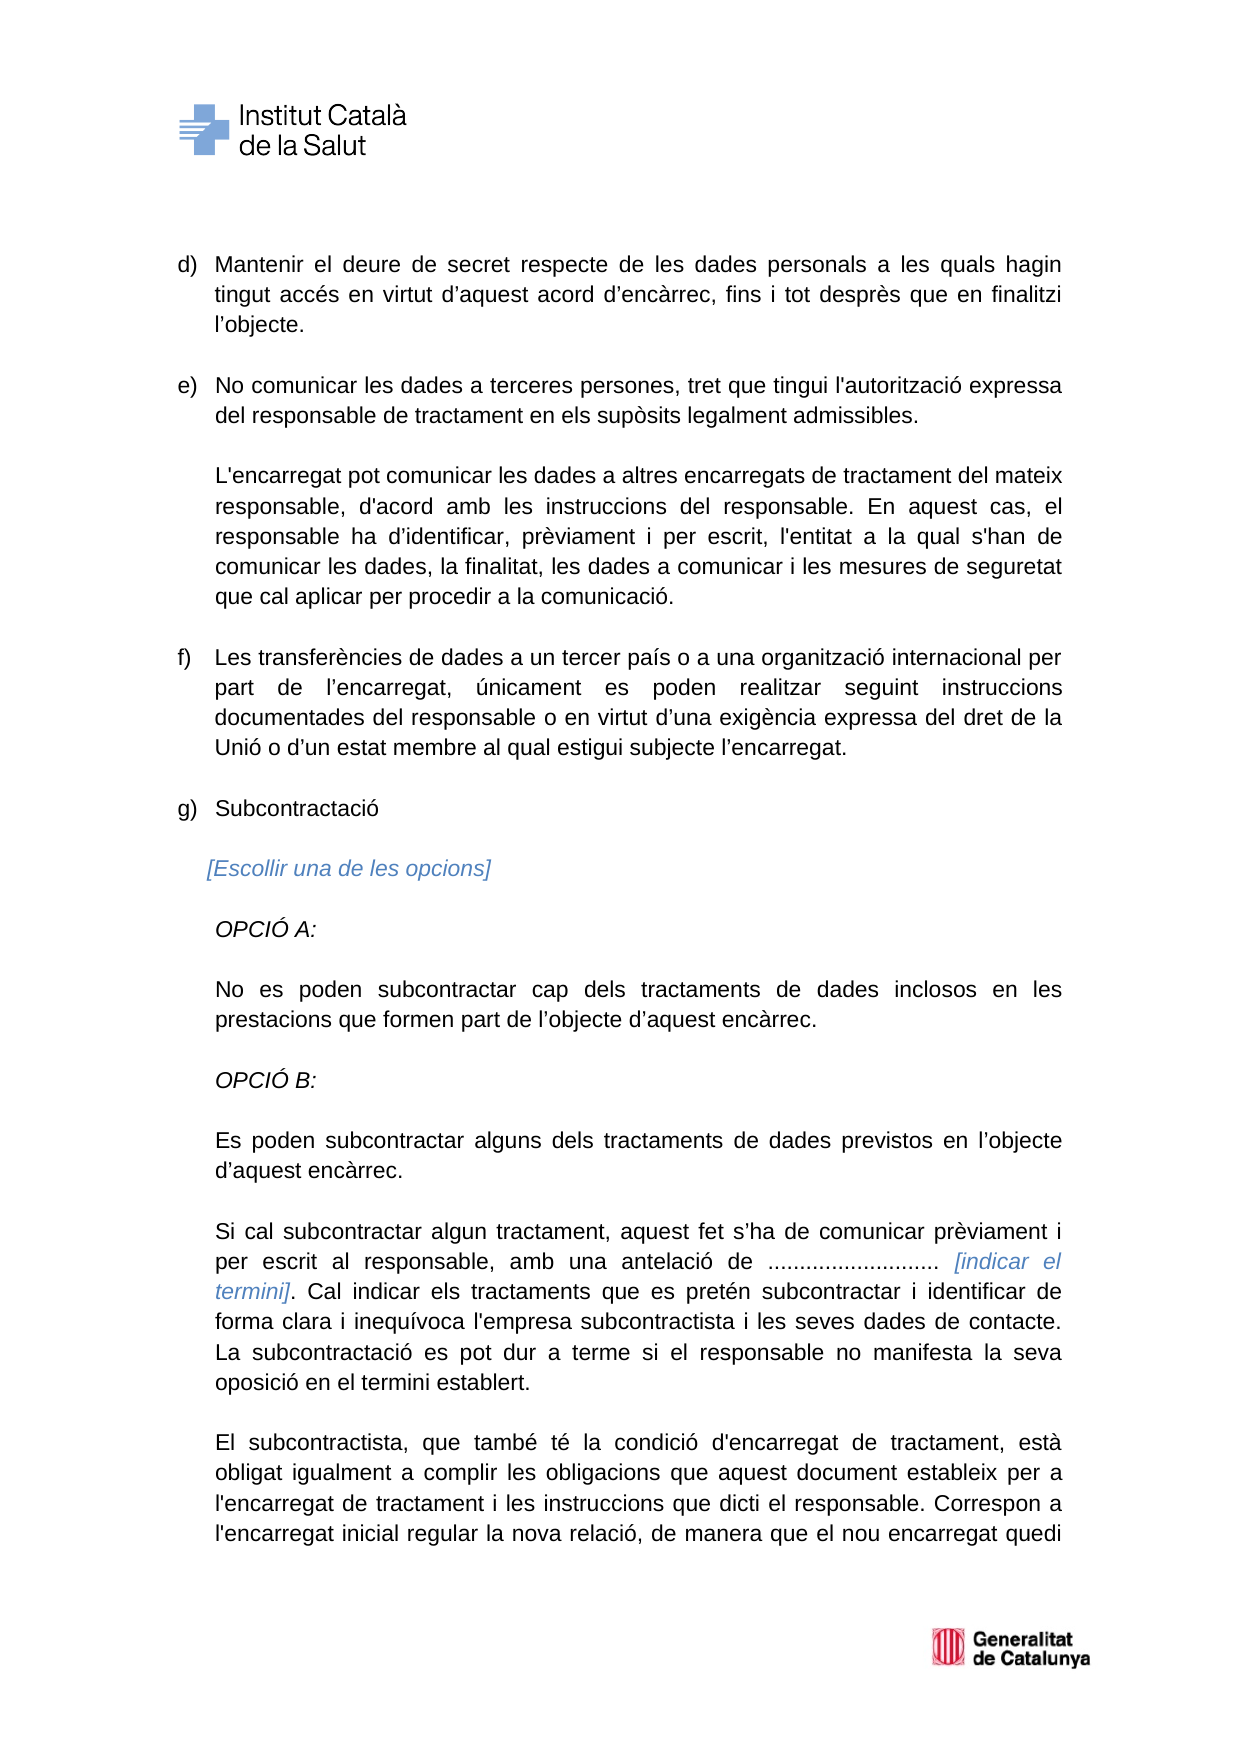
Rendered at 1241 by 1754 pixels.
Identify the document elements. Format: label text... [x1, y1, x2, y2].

list OPCIÓ B: [215, 1067, 1063, 1093]
list Es poden subcontractar alguns dels tractaments de dades previstos en l’objecte d’aquest encàrrec. [215, 1127, 1063, 1184]
list No comunicar les dades a terceres persones, tret que tingui l'autorització expressa del responsable de tractament en els supòsits legalment admissibles. [177, 372, 1063, 428]
list L'encarregat pot comunicar les dades a altres encarregats de tractament del mateix responsable, d'acord amb les instruccions del responsable. En aquest cas, el responsable ha d’identificar, prèviament i per escrit, l'entitat a la qual s'han de comunicar les dades, la finalitat, les dades a comunicar i les mesures de seguretat que cal aplicar per procedir a la comunicació. [215, 462, 1063, 610]
picture [177, 100, 410, 161]
picture [893, 1621, 1129, 1674]
list Subcontractació [177, 795, 1063, 821]
list No es poden subcontractar cap dels tractaments de dades inclosos en les prestacions que formen part de l’objecte d’aquest encàrrec. [215, 976, 1063, 1033]
list Si cal subcontractar algun tractament, aquest fet s’ha de comunicar prèviament i per escrit al responsable, amb una antelació de ........................... [indicar el termini]. Cal indicar els tractaments que es pretén subcontractar i identificar de forma clara i inequívoca l'empresa subcontractista i les seves dades de contacte. La subcontractació es pot dur a terme si el responsable no manifesta la seva oposició en el termini establert. [215, 1218, 1063, 1395]
list Mantenir el deure de secret respecte de les dades personals a les quals hagin tingut accés en virtut d’aquest acord d’encàrrec, fins i tot desprès que en finalitzi l’objecte. [177, 251, 1063, 338]
list OPCIÓ A: [215, 916, 1063, 942]
text [Escollir una de les opcions] [207, 855, 1063, 882]
list Les transferències de dades a un tercer país o a una organització internacional per part de l’encarregat, únicament es poden realitzar seguint instruccions documentades del responsable o en virtut d’una exigència expressa del dret de la Unió o d’un estat membre al qual estigui subjecte l’encarregat. [177, 644, 1063, 761]
